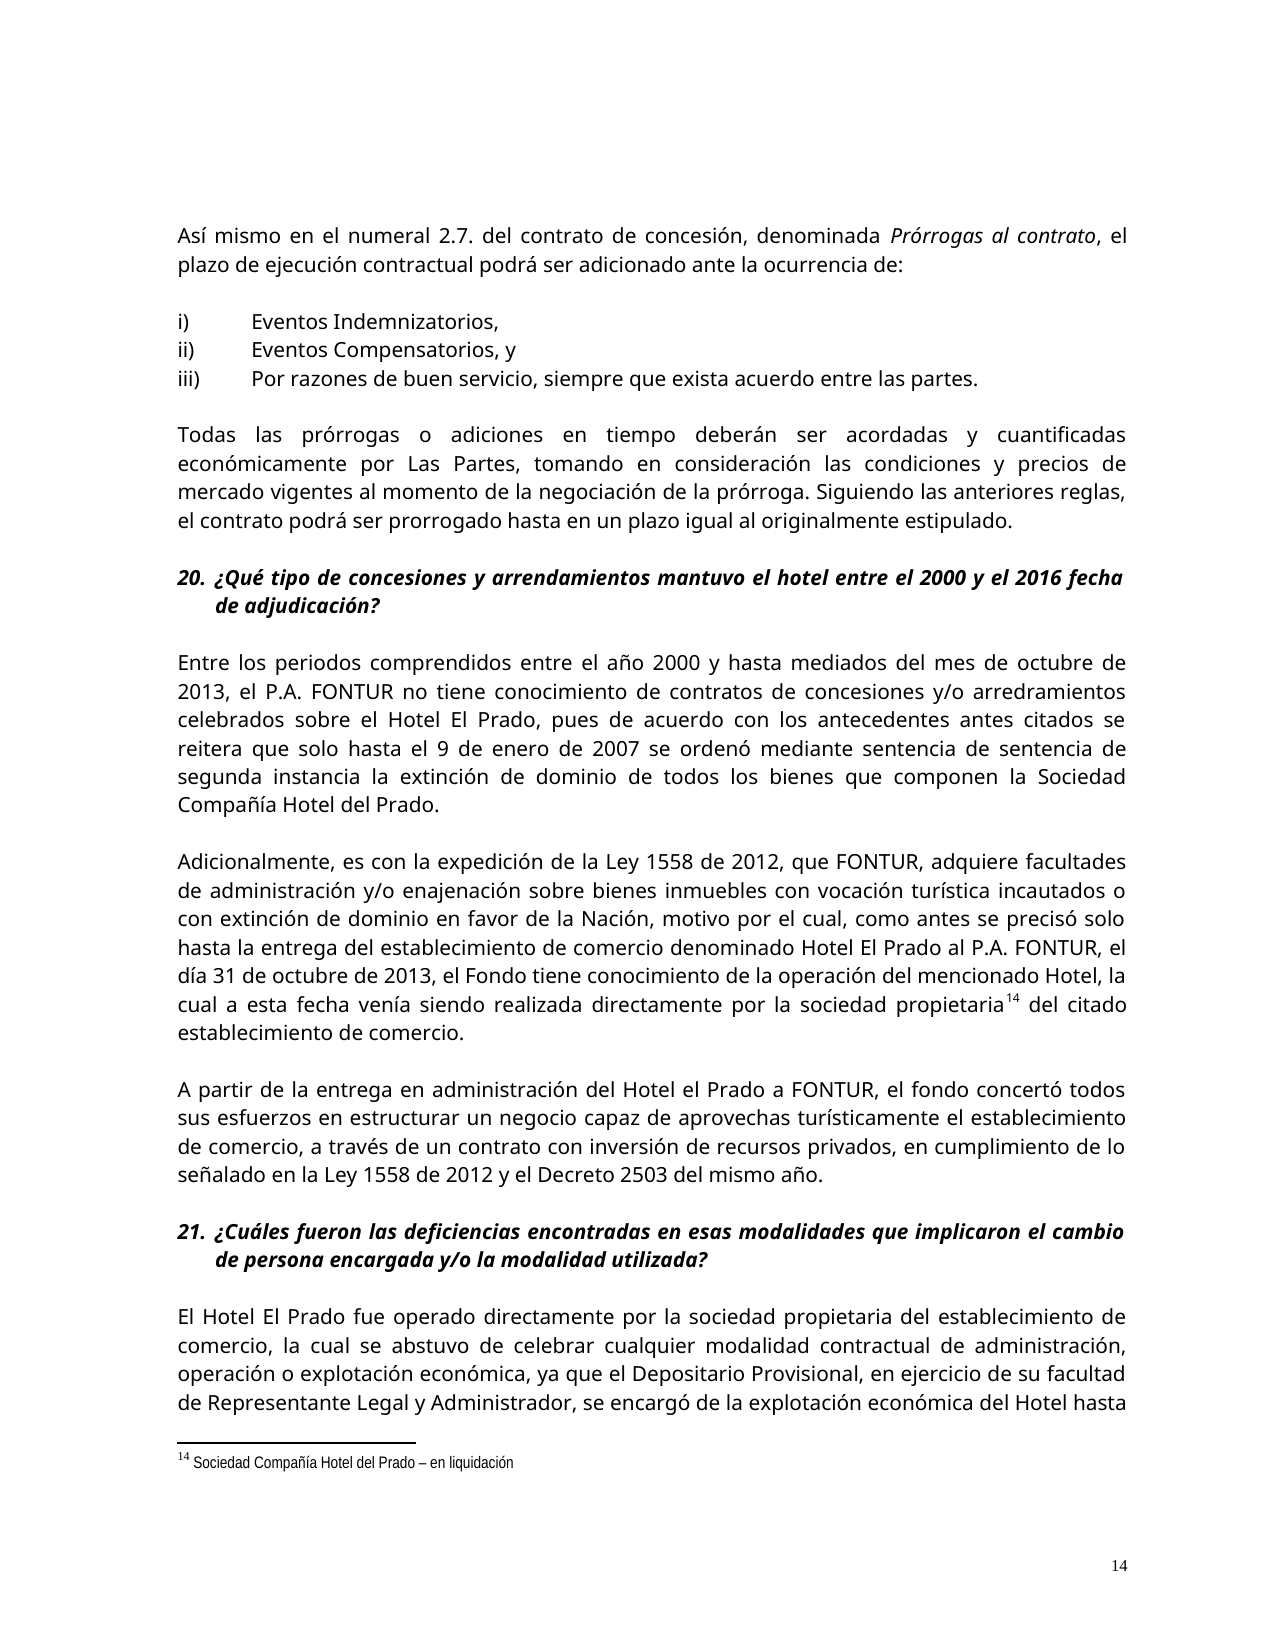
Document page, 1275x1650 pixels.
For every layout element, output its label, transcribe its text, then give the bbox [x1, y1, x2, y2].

text Así mismo en el numeral 2.7. del contrato de concesión, denominada Prórrogas al contrato, el plazo de ejecución contractual podrá ser adicionado ante la ocurrencia de: [177, 222, 1127, 278]
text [177, 1302, 1127, 1416]
list ¿Qué tipo de concesiones y arrendamientos mantuvo el hotel entre el 2000 y el 2016 fecha de adjudicación? [177, 563, 1127, 620]
text Entre los periodos comprendidos entre el año 2000 y hasta mediados del mes de octubre de 2013, el P.A. FONTUR no tiene conocimiento de contratos de concesiones y/o arredramientos celebrados sobre el Hotel El Prado, pues de acuerdo con los antecedentes antes citados se reitera que solo hasta el 9 de enero de 2007 se ordenó mediante sentencia de sentencia de segunda instancia la extinción de dominio de todos los bienes que componen la Sociedad Compañía Hotel del Prado. [177, 648, 1127, 819]
text iii) Por razones de buen servicio, siempre que exista acuerdo entre las partes. [177, 364, 1127, 392]
text Adicionalmente, es con la expedición de la Ley 1558 de 2012, que FONTUR, adquiere facultades de administración y/o enajenación sobre bienes inmuebles con vocación turística incautados o con extinción de dominio en favor de la Nación, motivo por el cual, como antes se precisó solo hasta la entrega del establecimiento de comercio denominado Hotel El Prado al P.A. FONTUR, el día 31 de octubre de 2013, el Fondo tiene conocimiento de la operación del mencionado Hotel, la cual a esta fecha venía siendo realizada directamente por la sociedad propietaria del citado establecimiento de comercio. [177, 847, 1127, 1047]
list ¿Cuáles fueron las deficiencias encontradas en esas modalidades que implicaron el cambio de persona encargada y/o la modalidad utilizada? [177, 1217, 1127, 1274]
text ii) Eventos Compensatorios, y [177, 335, 1127, 364]
text A partir de la entrega en administración del Hotel el Prado a FONTUR, el fondo concertó todos sus esfuerzos en estructurar un negocio capaz de aprovechas turísticamente el establecimiento de comercio, a través de un contrato con inversión de recursos privados, en cumplimiento de lo señalado en la Ley 1558 de 2012 y el Decreto 2503 del mismo año. [177, 1075, 1127, 1189]
text i) Eventos Indemnizatorios, [177, 307, 1127, 335]
text Todas las prórrogas o adiciones en tiempo deberán ser acordadas y cuantificadas económicamente por Las Partes, tomando en consideración las condiciones y precios de mercado vigentes al momento de la negociación de la prórroga. Siguiendo las anteriores reglas, el contrato podrá ser prorrogado hasta en un plazo igual al originalmente estipulado. [177, 421, 1127, 534]
